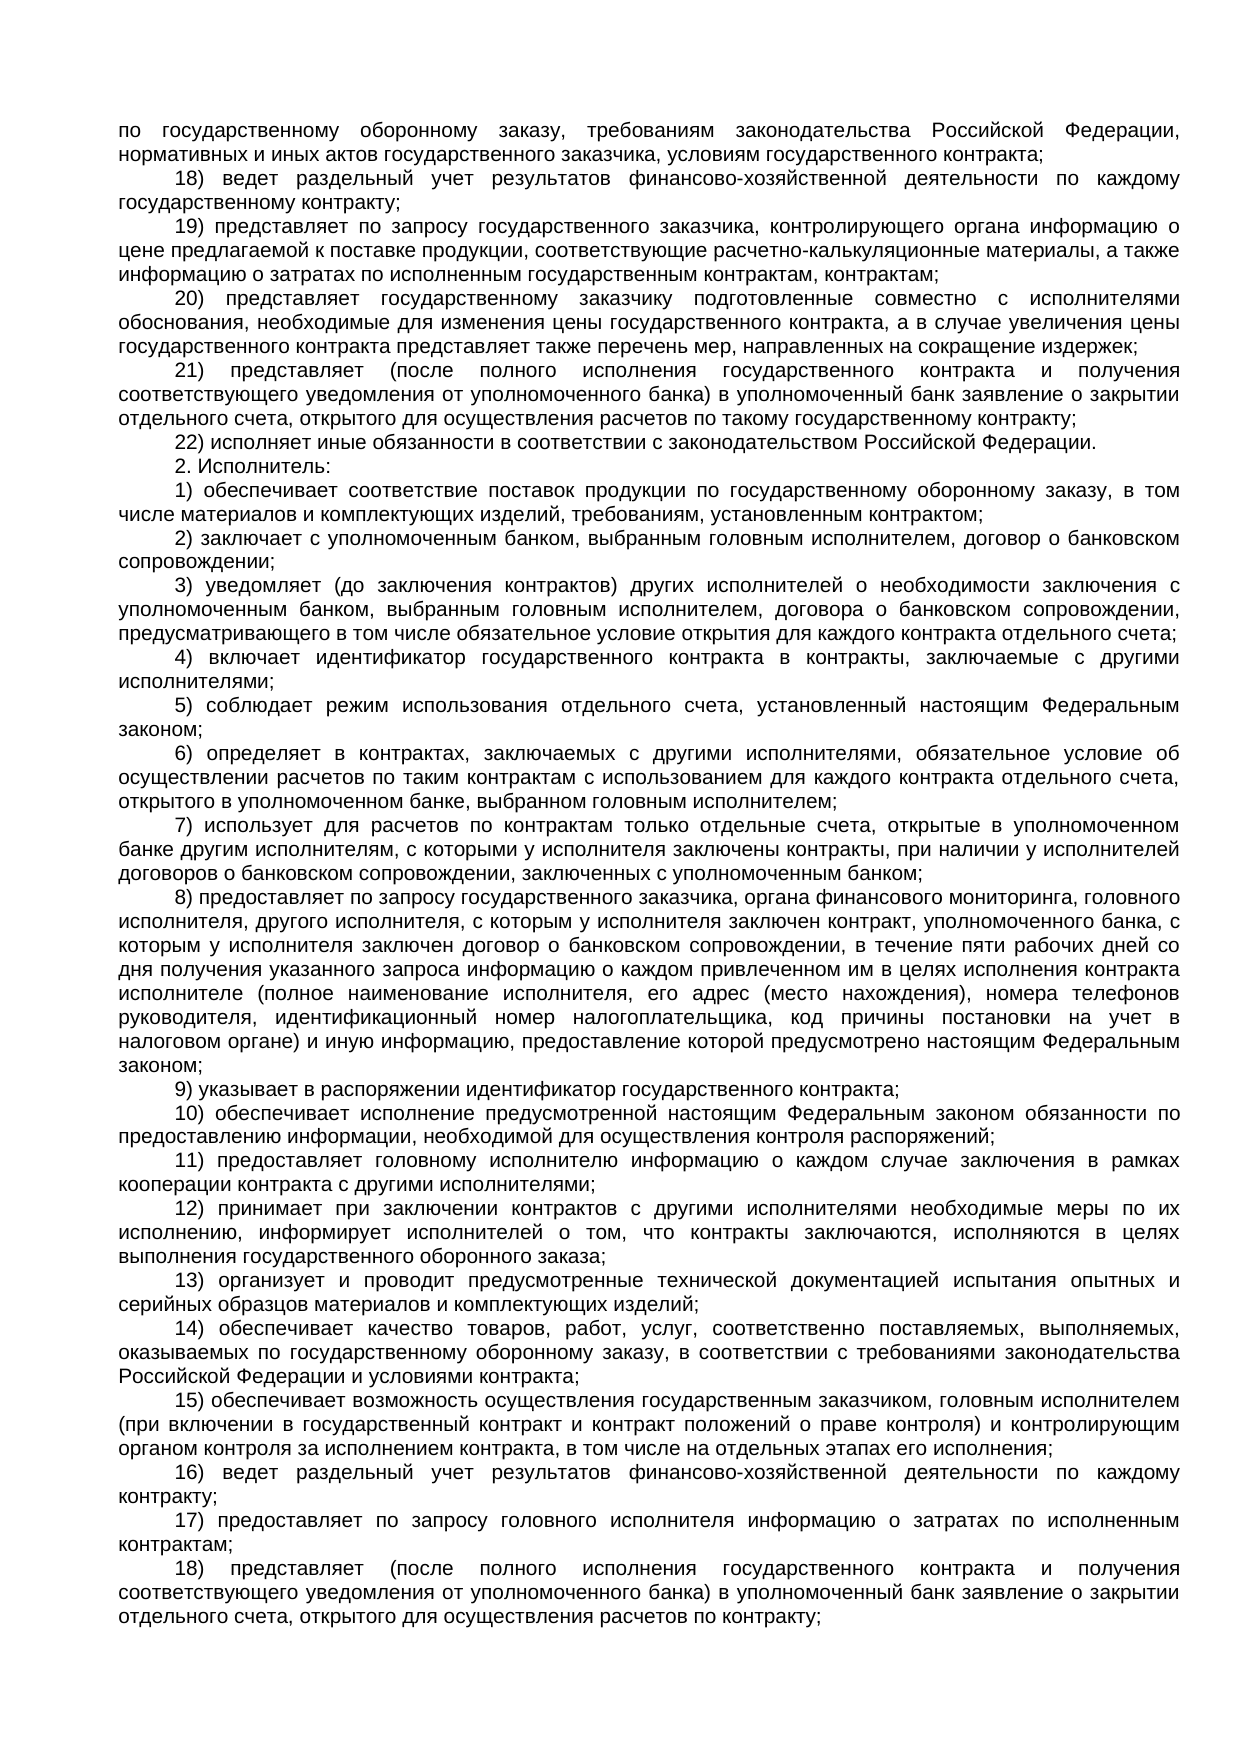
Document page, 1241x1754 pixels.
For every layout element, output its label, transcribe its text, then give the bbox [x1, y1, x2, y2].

text 21) представляет (после полного исполнения государственного контракта и получения соответствующего уведомления от уполномоченного банка) в уполномоченный банк заявление о закрытии отдельного счета, открытого для осуществления расчетов по такому государственному контракту; [118, 358, 1181, 429]
text 7) использует для расчетов по контрактам только отдельные счета, открытые в уполномоченном банке другим исполнителям, с которыми у исполнителя заключены контракты, при наличии у исполнителей договоров о банковском сопровождении, заключенных с уполномоченным банком; [118, 813, 1181, 885]
text 19) представляет по запросу государственного заказчика, контролирующего органа информацию о цене предлагаемой к поставке продукции, соответствующие расчетно-калькуляционные материалы, а также информацию о затратах по исполненным государственным контрактам, контрактам; [118, 214, 1181, 286]
text 2. Исполнитель: [118, 453, 1181, 477]
text 4) включает идентификатор государственного контракта в контракты, заключаемые с другими исполнителями; [118, 645, 1181, 693]
text 9) указывает в распоряжении идентификатор государственного контракта; [118, 1076, 1181, 1100]
text 16) ведет раздельный учет результатов финансово-хозяйственной деятельности по каждому контракту; [118, 1460, 1181, 1508]
text 6) определяет в контрактах, заключаемых с другими исполнителями, обязательное условие об осуществлении расчетов по таким контрактам с использованием для каждого контракта отдельного счета, открытого в уполномоченном банке, выбранном головным исполнителем; [118, 741, 1181, 813]
text 1) обеспечивает соответствие поставок продукции по государственному оборонному заказу, в том числе материалов и комплектующих изделий, требованиям, установленным контрактом; [118, 477, 1181, 525]
text 3) уведомляет (до заключения контрактов) других исполнителей о необходимости заключения с уполномоченным банком, выбранным головным исполнителем, договора о банковском сопровождении, предусматривающего в том числе обязательное условие открытия для каждого контракта отдельного счета; [118, 573, 1181, 645]
text 5) соблюдает режим использования отдельного счета, установленный настоящим Федеральным законом; [118, 693, 1181, 741]
text 14) обеспечивает качество товаров, работ, услуг, соответственно поставляемых, выполняемых, оказываемых по государственному оборонному заказу, в соответствии с требованиями законодательства Российской Федерации и условиями контракта; [118, 1316, 1181, 1388]
text 8) предоставляет по запросу государственного заказчика, органа финансового мониторинга, головного исполнителя, другого исполнителя, с которым у исполнителя заключен контракт, уполномоченного банка, с которым у исполнителя заключен договор о банковском сопровождении, в течение пяти рабочих дней со дня получения указанного запроса информацию о каждом привлеченном им в целях исполнения контракта исполнителе (полное наименование исполнителя, его адрес (место нахождения), номера телефонов руководителя, идентификационный номер налогоплательщика, код причины постановки на учет в налоговом органе) и иную информацию, предоставление которой предусмотрено настоящим Федеральным законом; [118, 885, 1181, 1076]
text 2) заключает с уполномоченным банком, выбранным головным исполнителем, договор о банковском сопровождении; [118, 525, 1181, 573]
text 18) представляет (после полного исполнения государственного контракта и получения соответствующего уведомления от уполномоченного банка) в уполномоченный банк заявление о закрытии отдельного счета, открытого для осуществления расчетов по контракту; [118, 1556, 1181, 1627]
text 17) предоставляет по запросу головного исполнителя информацию о затратах по исполненным контрактам; [118, 1508, 1181, 1556]
text 22) исполняет иные обязанности в соответствии с законодательством Российской Федерации. [118, 429, 1181, 453]
text 10) обеспечивает исполнение предусмотренной настоящим Федеральным законом обязанности по предоставлению информации, необходимой для осуществления контроля распоряжений; [118, 1100, 1181, 1148]
text 20) представляет государственному заказчику подготовленные совместно с исполнителями обоснования, необходимые для изменения цены государственного контракта, а в случае увеличения цены государственного контракта представляет также перечень мер, направленных на сокращение издержек; [118, 286, 1181, 358]
text 12) принимает при заключении контрактов с другими исполнителями необходимые меры по их исполнению, информирует исполнителей о том, что контракты заключаются, исполняются в целях выполнения государственного оборонного заказа; [118, 1196, 1181, 1268]
text 18) ведет раздельный учет результатов финансово-хозяйственной деятельности по каждому государственному контракту; [118, 166, 1181, 214]
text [118, 118, 1181, 166]
text 11) предоставляет головному исполнителю информацию о каждом случае заключения в рамках кооперации контракта с другими исполнителями; [118, 1148, 1181, 1196]
text 13) организует и проводит предусмотренные технической документацией испытания опытных и серийных образцов материалов и комплектующих изделий; [118, 1268, 1181, 1316]
text 15) обеспечивает возможность осуществления государственным заказчиком, головным исполнителем (при включении в государственный контракт и контракт положений о праве контроля) и контролирующим органом контроля за исполнением контракта, в том числе на отдельных этапах его исполнения; [118, 1388, 1181, 1460]
